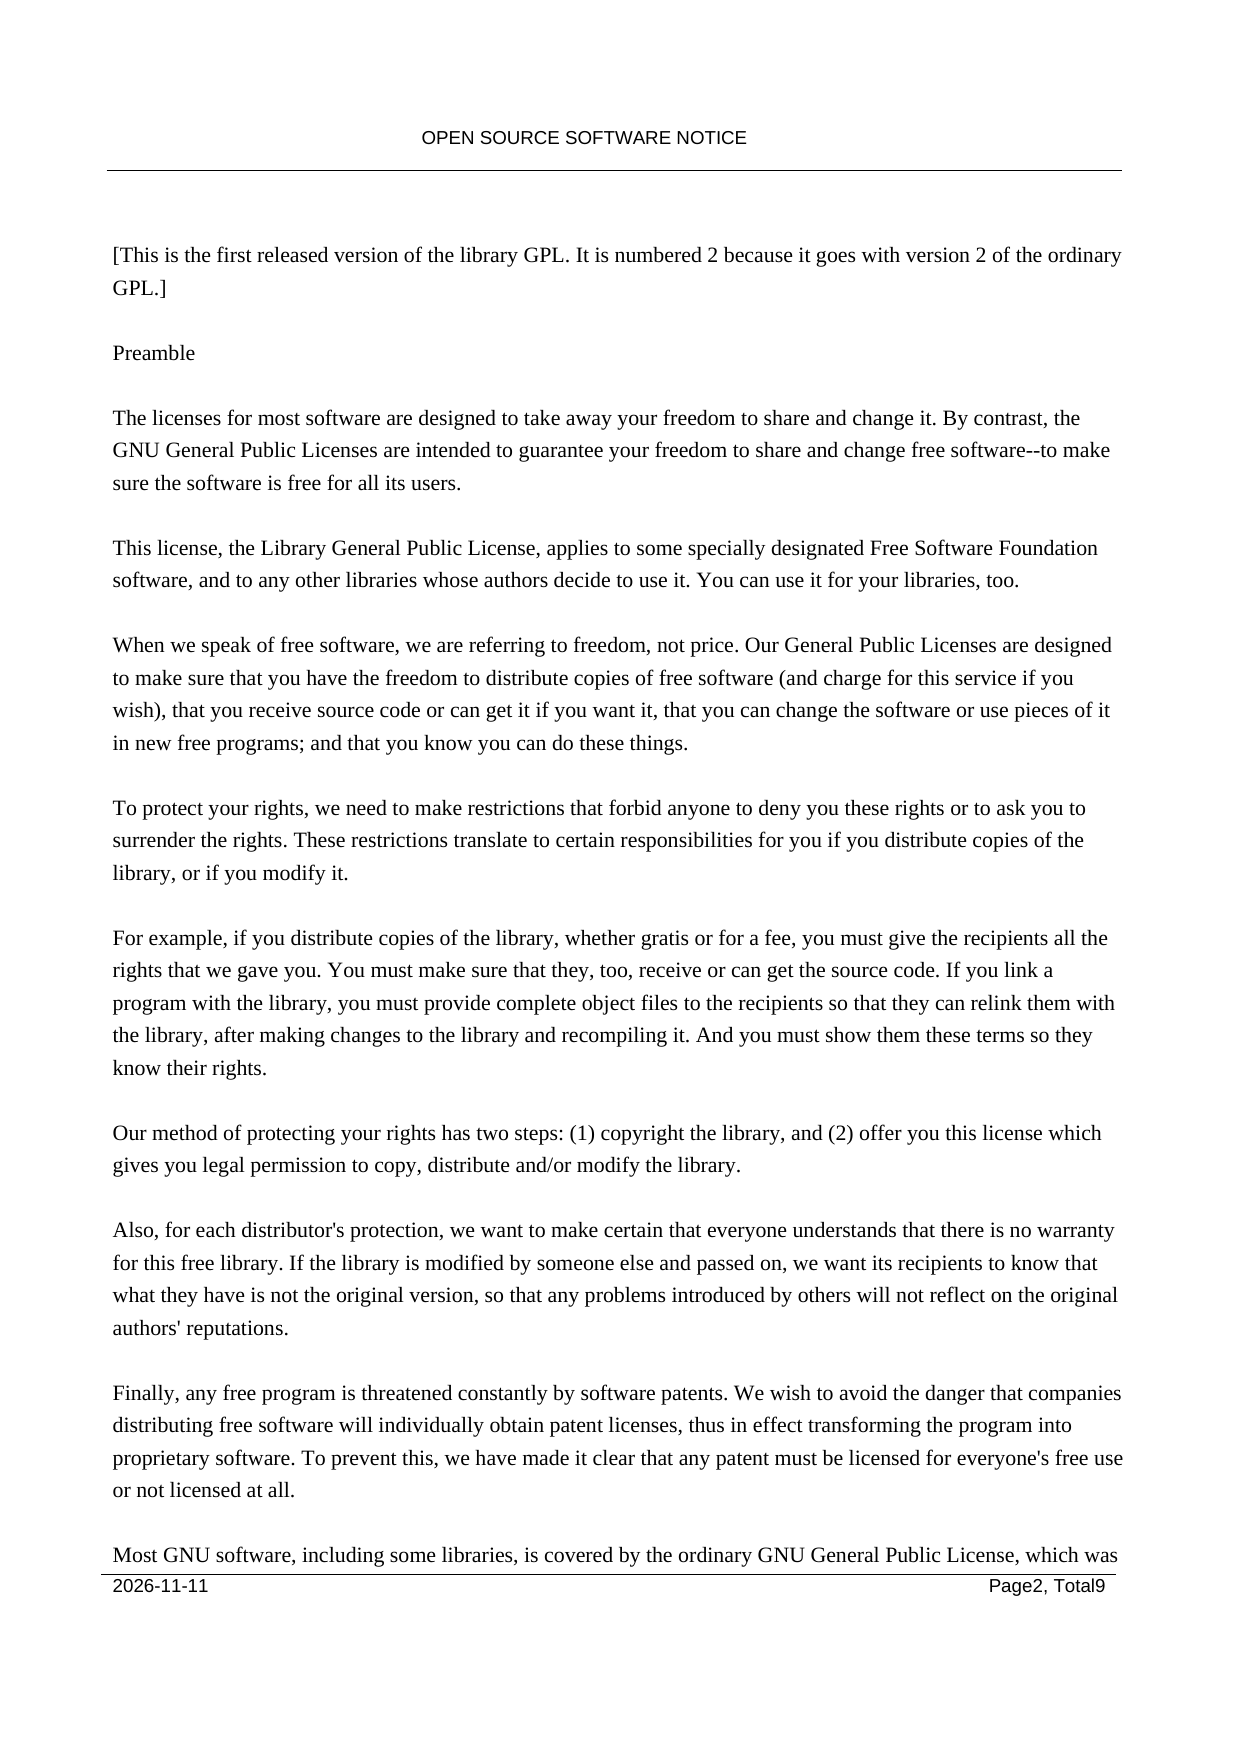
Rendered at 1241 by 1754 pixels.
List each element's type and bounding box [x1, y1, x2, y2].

text [112, 206, 1128, 1571]
